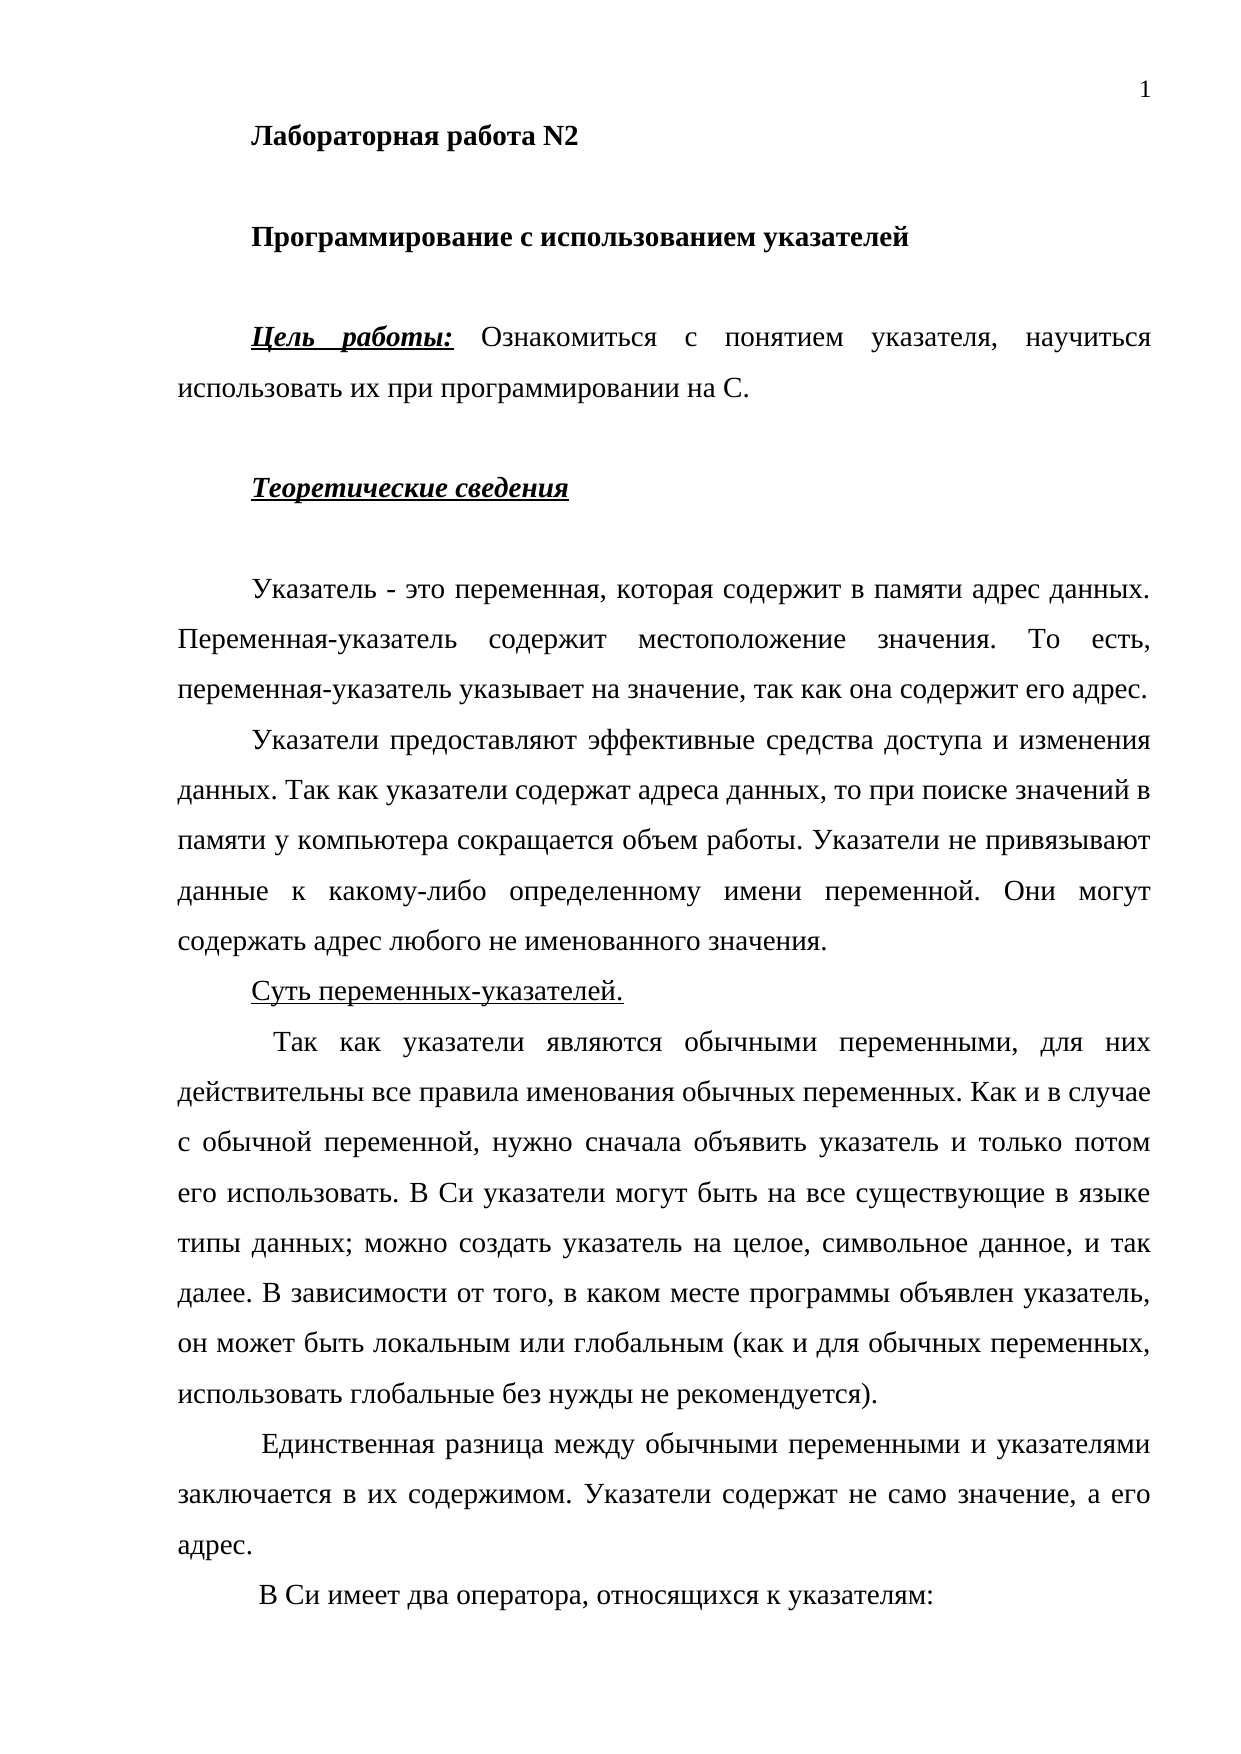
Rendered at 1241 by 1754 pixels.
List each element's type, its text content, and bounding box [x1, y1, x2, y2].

text Суть переменных-указателей. [177, 973, 1152, 1007]
text Указатели предоставляют эффективные средства доступа и изменения данных. Так как указатели содержат адреса данных, то при поиске значений в памяти у компьютера сокращается объем работы. Указатели не привязывают данные к какому-либо определенному имени переменной. Они могут содержать адрес любого не именованного значения. [177, 722, 1152, 957]
text Единственная разница между обычными переменными и указателями заключается в их содержимом. Указатели содержат не само значение, а его адрес. [177, 1426, 1152, 1560]
text Теоретические сведения [177, 470, 1152, 504]
text Программирование с использованием указателей [177, 219, 1152, 252]
text Лабораторная работа N2 [177, 118, 1152, 152]
text Цель работы: Oзнакомиться с понятием указателя, научиться использовать их при программировании на С. [177, 319, 1152, 403]
text Указатель - это переменная, которая содержит в памяти адрес данных. Переменная-указатель содержит местоположение значения. То есть, переменная-указатель указывает на значение, так как она содержит его адрес. [177, 571, 1152, 705]
text Так как указатели являются обычными переменными, для них действительны все правила именования обычных переменных. Как и в случае с обычной переменной, нужно сначала объявить указатель и только потом его использовать. В Си указатели могут быть на все существующие в языке типы данных; можно создать указатель на целое, символьное данное, и так далее. В зависимости от того, в каком месте программы объявлен указатель, он может быть локальным или глобальным (как и для обычных переменных, использовать глобальные без нужды не рекомендуется). [177, 1024, 1152, 1409]
text В Си имеет два оператора, относящихся к указателям: [177, 1577, 1152, 1611]
